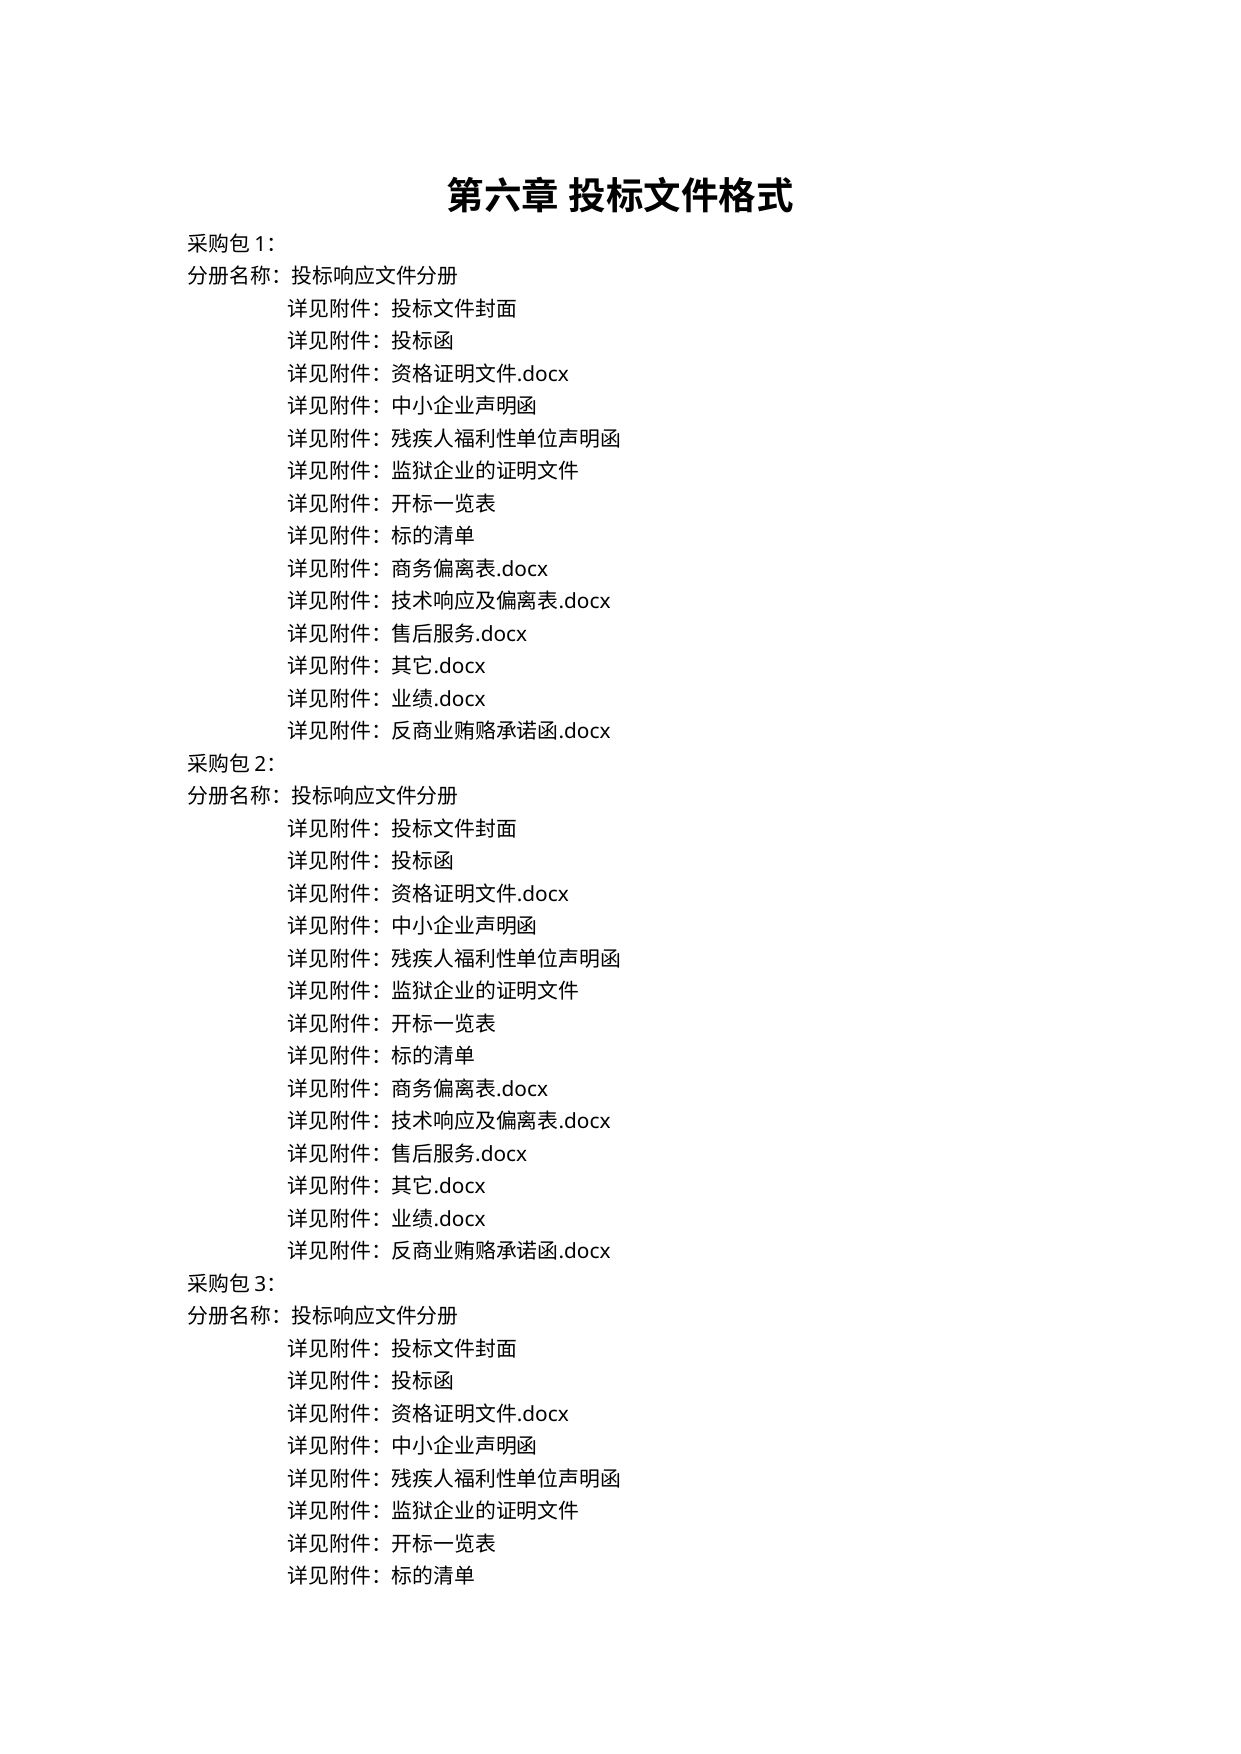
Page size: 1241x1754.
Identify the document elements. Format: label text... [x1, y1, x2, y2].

text 详见附件：技术响应及偏离表.docx [187, 1104, 1053, 1137]
text 分册名称：投标响应文件分册 [187, 1299, 1053, 1332]
text 分册名称：投标响应文件分册 [187, 779, 1053, 812]
text 详见附件：资格证明文件.docx [187, 357, 1053, 389]
text 详见附件：反商业贿赂承诺函.docx [187, 1234, 1053, 1267]
text 详见附件：业绩.docx [187, 682, 1053, 714]
text 详见附件：投标文件封面 [187, 812, 1053, 844]
text 详见附件：售后服务.docx [187, 617, 1053, 649]
text 详见附件：残疾人福利性单位声明函 [187, 422, 1053, 454]
text 详见附件：售后服务.docx [187, 1137, 1053, 1169]
text 详见附件：开标一览表 [187, 1007, 1053, 1039]
text 详见附件：标的清单 [187, 1559, 1053, 1592]
text 详见附件：其它.docx [187, 649, 1053, 682]
text 详见附件：技术响应及偏离表.docx [187, 584, 1053, 617]
text 详见附件：商务偏离表.docx [187, 1072, 1053, 1104]
text 详见附件：标的清单 [187, 1039, 1053, 1072]
text 详见附件：监狱企业的证明文件 [187, 974, 1053, 1007]
text 第六章 投标文件格式 [187, 162, 1053, 227]
text 详见附件：监狱企业的证明文件 [187, 454, 1053, 487]
text 详见附件：投标函 [187, 844, 1053, 877]
text 详见附件：投标文件封面 [187, 1332, 1053, 1364]
text 详见附件：开标一览表 [187, 487, 1053, 519]
text 详见附件：中小企业声明函 [187, 909, 1053, 942]
text 采购包3： [187, 1267, 1053, 1299]
text 详见附件：其它.docx [187, 1169, 1053, 1202]
text 详见附件：资格证明文件.docx [187, 877, 1053, 909]
text 分册名称：投标响应文件分册 [187, 259, 1053, 292]
text 详见附件：投标函 [187, 324, 1053, 357]
text 详见附件：残疾人福利性单位声明函 [187, 942, 1053, 974]
text 采购包2： [187, 747, 1053, 779]
text 详见附件：业绩.docx [187, 1202, 1053, 1234]
text 详见附件：资格证明文件.docx [187, 1397, 1053, 1429]
text 详见附件：中小企业声明函 [187, 1429, 1053, 1462]
text 详见附件：中小企业声明函 [187, 389, 1053, 422]
text 详见附件：投标函 [187, 1364, 1053, 1397]
text 详见附件：商务偏离表.docx [187, 552, 1053, 584]
text 采购包1： [187, 227, 1053, 259]
text 详见附件：开标一览表 [187, 1527, 1053, 1559]
text 详见附件：标的清单 [187, 519, 1053, 552]
text 详见附件：投标文件封面 [187, 292, 1053, 324]
text 详见附件：残疾人福利性单位声明函 [187, 1462, 1053, 1494]
text 详见附件：反商业贿赂承诺函.docx [187, 714, 1053, 747]
text 详见附件：监狱企业的证明文件 [187, 1494, 1053, 1527]
